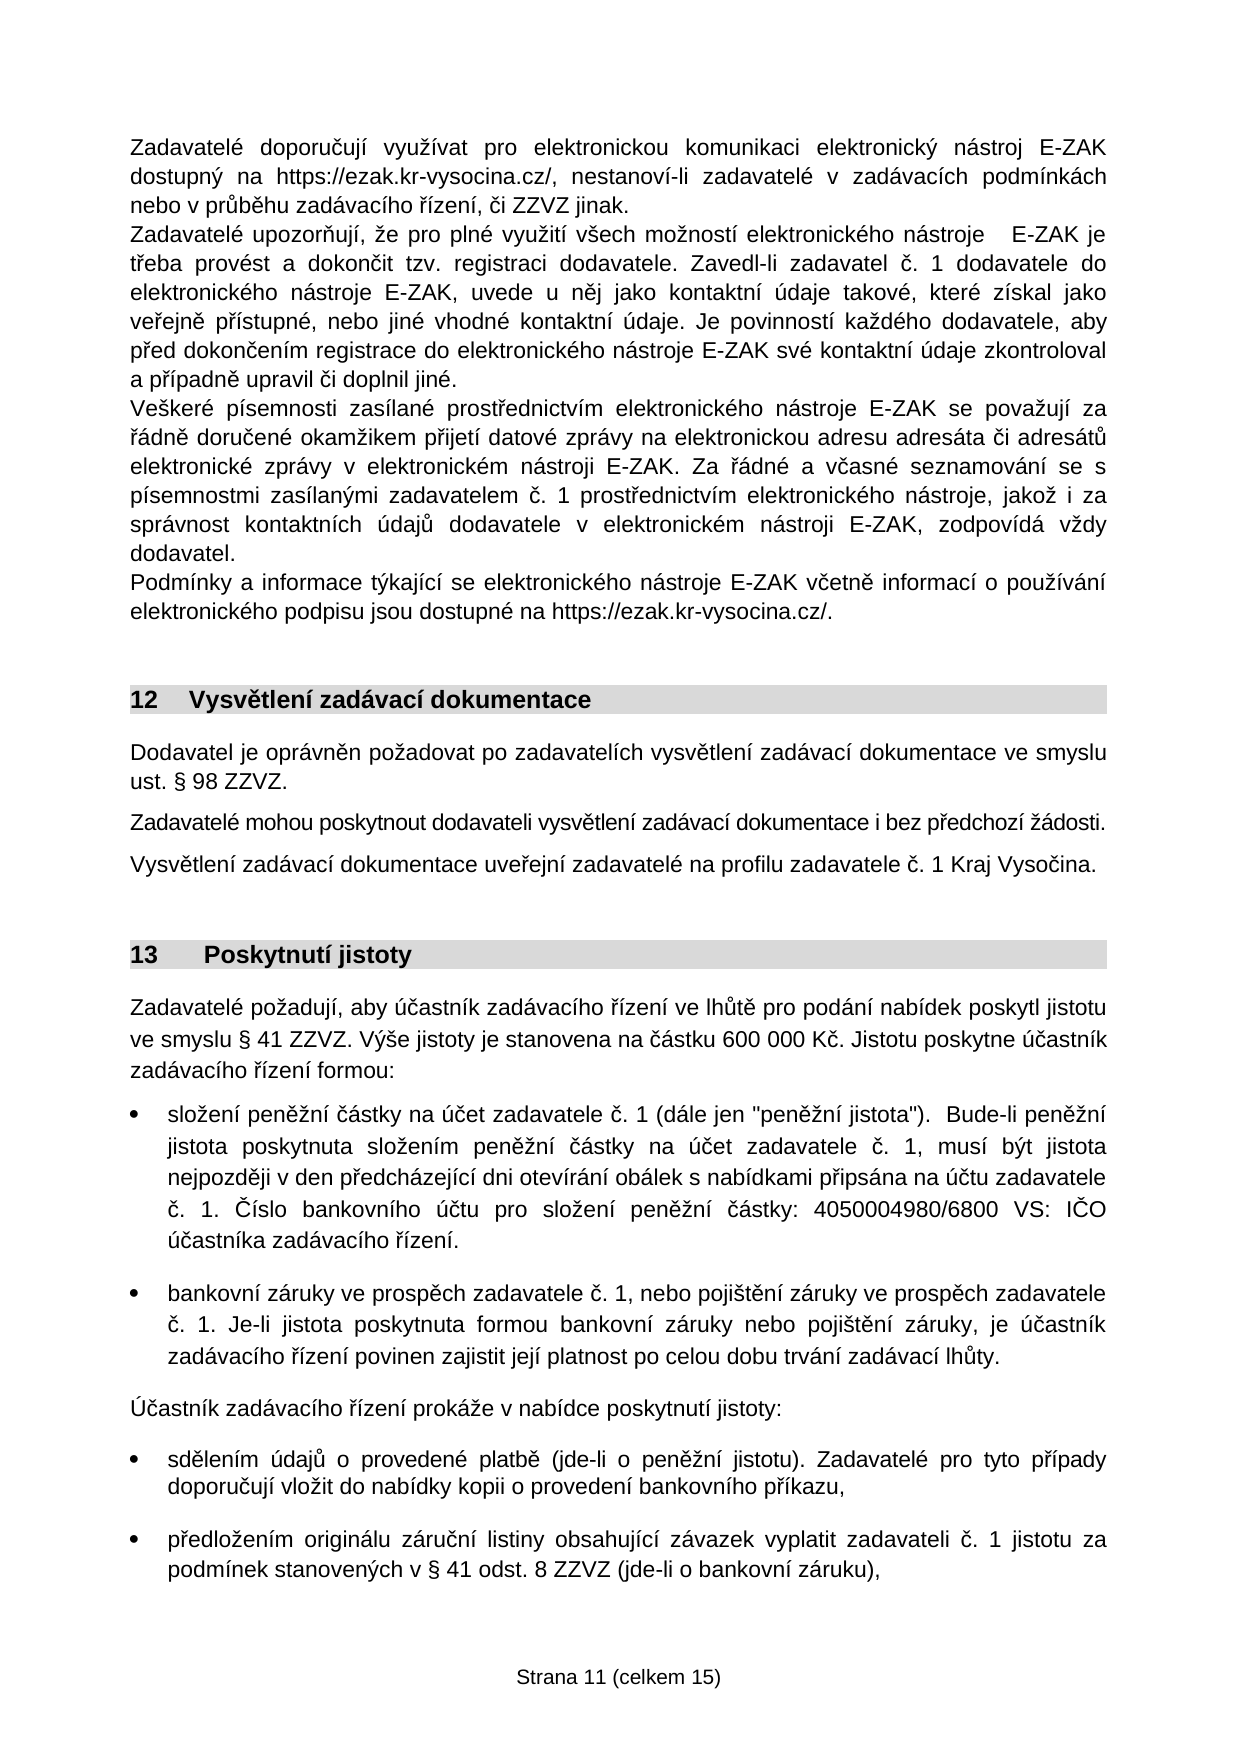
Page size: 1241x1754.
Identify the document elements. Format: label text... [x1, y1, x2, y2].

text Zadavatelé požadují, aby účastník zadávacího řízení ve lhůtě pro podání nabídek poskytl jistotu ve smyslu § 41 ZZVZ. Výše jistoty je stanovena na částku 600 000 Kč. Jistotu poskytne účastník zadávacího řízení formou: [130, 994, 1107, 1083]
text Zadavatelé doporučují využívat pro elektronickou komunikaci elektronický nástroj E-ZAK dostupný na https://ezak.kr-vysocina.cz/, nestanoví-li zadavatelé v zadávacích podmínkách nebo v průběhu zadávacího řízení, či ZZVZ jinak. [130, 134, 1107, 218]
subtitle Vysvětlení zadávací dokumentace [130, 685, 1107, 714]
text Zadavatelé upozorňují, že pro plné využití všech možností elektronického nástroje E-ZAK je třeba provést a dokončit tzv. registraci dodavatele. Zavedl-li zadavatel č. 1 dodavatele do elektronického nástroje E-ZAK, uvede u něj jako kontaktní údaje takové, které získal jako veřejně přístupné, nebo jiné vhodné kontaktní údaje. Je povinností každého dodavatele, aby před dokončením registrace do elektronického nástroje E-ZAK své kontaktní údaje zkontroloval a případně upravil či doplnil jiné. [130, 221, 1107, 392]
list složení peněžní částky na účet zadavatele č. 1 (dále jen "peněžní jistota"). Bude-li peněžní jistota poskytnuta složením peněžní částky na účet zadavatele č. 1, musí být jistota nejpozději v den předcházející dni otevírání obálek s nabídkami připsána na účtu zadavatele č. 1. Číslo bankovního účtu pro složení peněžní částky: 4050004980/6800 VS: IČO účastníka zadávacího řízení. [130, 1101, 1107, 1254]
text Podmínky a informace týkající se elektronického nástroje E-ZAK včetně informací o používání elektronického podpisu jsou dostupné na https://ezak.kr-vysocina.cz/. [130, 569, 1107, 624]
text Účastník zadávacího řízení prokáže v nabídce poskytnutí jistoty: [130, 1395, 1107, 1422]
text Vysvětlení zadávací dokumentace uveřejní zadavatelé na profilu zadavatele č. 1 Kraj Vysočina. [130, 851, 1107, 877]
list předložením originálu záruční listiny obsahující závazek vyplatit zadavateli č. 1 jistotu za podmínek stanovených v § 41 odst. 8 ZZVZ (jde-li o bankovní záruku), [130, 1526, 1107, 1582]
text Zadavatelé mohou poskytnout dodavateli vysvětlení zadávací dokumentace i bez předchozí žádosti. [130, 809, 1107, 836]
text Veškeré písemnosti zasílané prostřednictvím elektronického nástroje E-ZAK se považují za řádně doručené okamžikem přijetí datové zprávy na elektronickou adresu adresáta či adresátů elektronické zprávy v elektronickém nástroji E-ZAK. Za řádné a včasné seznamování se s písemnostmi zasílanými zadavatelem č. 1 prostřednictvím elektronického nástroje, jakož i za správnost kontaktních údajů dodavatele v elektronickém nástroji E-ZAK, zodpovídá vždy dodavatel. [130, 395, 1107, 566]
subtitle Poskytnutí jistoty [130, 940, 1107, 969]
text Dodavatel je oprávněn požadovat po zadavatelích vysvětlení zadávací dokumentace ve smyslu ust. § 98 ZZVZ. [130, 739, 1107, 794]
list sdělením údajů o provedené platbě (jde-li o peněžní jistotu). Zadavatelé pro tyto případy doporučují vložit do nabídky kopii o provedení bankovního příkazu, [130, 1446, 1107, 1499]
list bankovní záruky ve prospěch zadavatele č. 1, nebo pojištění záruky ve prospěch zadavatele č. 1. Je-li jistota poskytnuta formou bankovní záruky nebo pojištění záruky, je účastník zadávacího řízení povinen zajistit její platnost po celou dobu trvání zadávací lhůty. [130, 1280, 1107, 1369]
